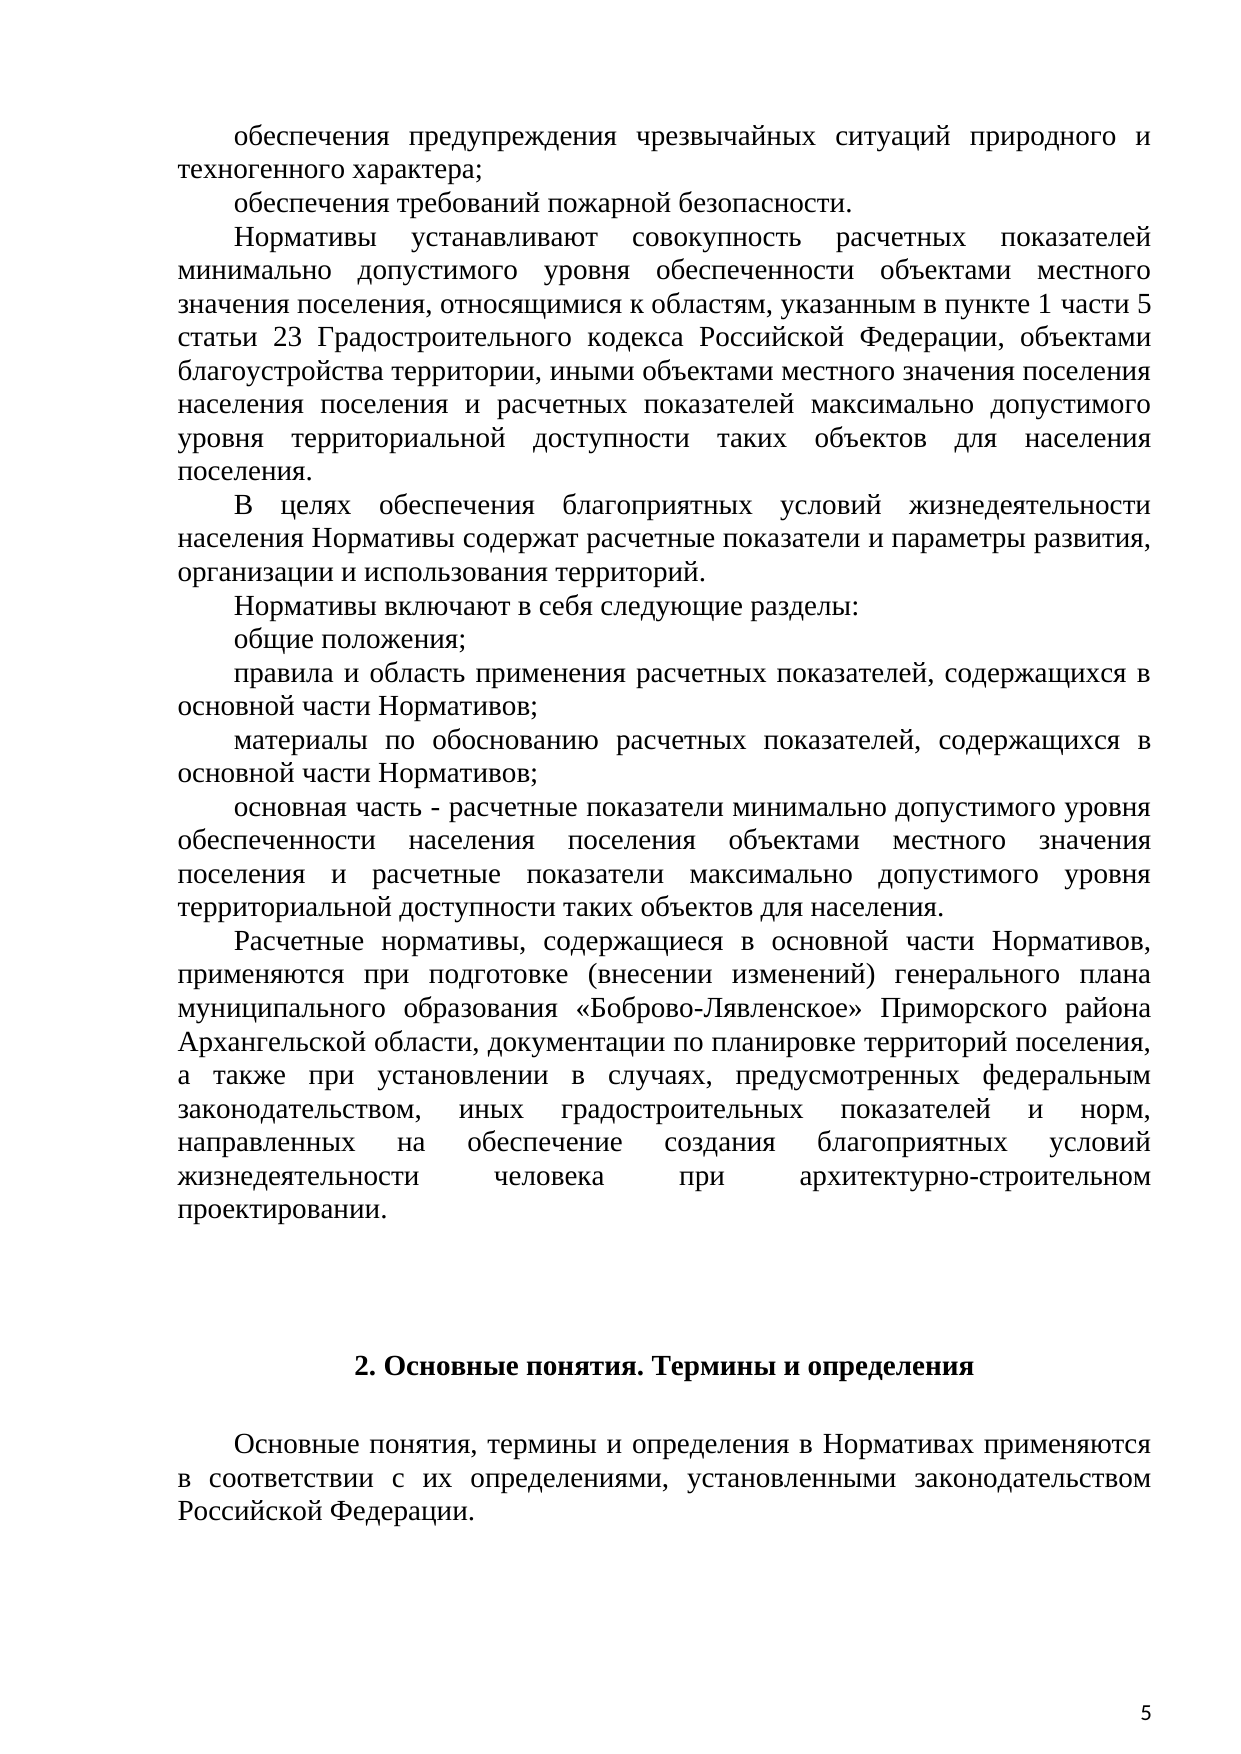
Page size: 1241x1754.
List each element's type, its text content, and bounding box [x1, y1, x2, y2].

text обеспечения требований пожарной безопасности. [177, 185, 1152, 219]
text обеспечения предупреждения чрезвычайных ситуаций природного и техногенного характера; [177, 118, 1152, 185]
text основная часть - расчетные показатели минимально допустимого уровня обеспеченности населения поселения объектами местного значения поселения и расчетные показатели максимально допустимого уровня территориальной доступности таких объектов для населения. [177, 789, 1152, 923]
text общие положения; [177, 621, 1152, 655]
text Нормативы включают в себя следующие разделы: [177, 588, 1152, 621]
text Расчетные нормативы, содержащиеся в основной части Нормативов, применяются при подготовке (внесении изменений) генерального плана муниципального образования «Боброво-Лявленское» Приморского района Архангельской области, документации по планировке территорий поселения, а также при установлении в случаях, предусмотренных федеральным законодательством, иных градостроительных показателей и норм, направленных на обеспечение создания благоприятных условий жизнедеятельности человека при архитектурно-строительном проектировании. [177, 923, 1152, 1225]
text Основные понятия, термины и определения в Нормативах применяются в соответствии с их определениями, установленными законодательством Российской Федерации. [177, 1426, 1152, 1527]
text материалы по обоснованию расчетных показателей, содержащихся в основной части Нормативов; [177, 722, 1152, 789]
subtitle 2. Основные понятия. Термины и определения [177, 1348, 1152, 1381]
text правила и область применения расчетных показателей, содержащихся в основной части Нормативов; [177, 655, 1152, 722]
text Нормативы устанавливают совокупность расчетных показателей минимально допустимого уровня обеспеченности объектами местного значения поселения, относящимися к областям, указанным в пункте 1 части 5 статьи 23 Градостроительного кодекса Российской Федерации, объектами благоустройства территории, иными объектами местного значения поселения населения поселения и расчетных показателей максимально допустимого уровня территориальной доступности таких объектов для населения поселения. [177, 219, 1152, 487]
text В целях обеспечения благоприятных условий жизнедеятельности населения Нормативы содержат расчетные показатели и параметры развития, организации и использования территорий. [177, 487, 1152, 588]
